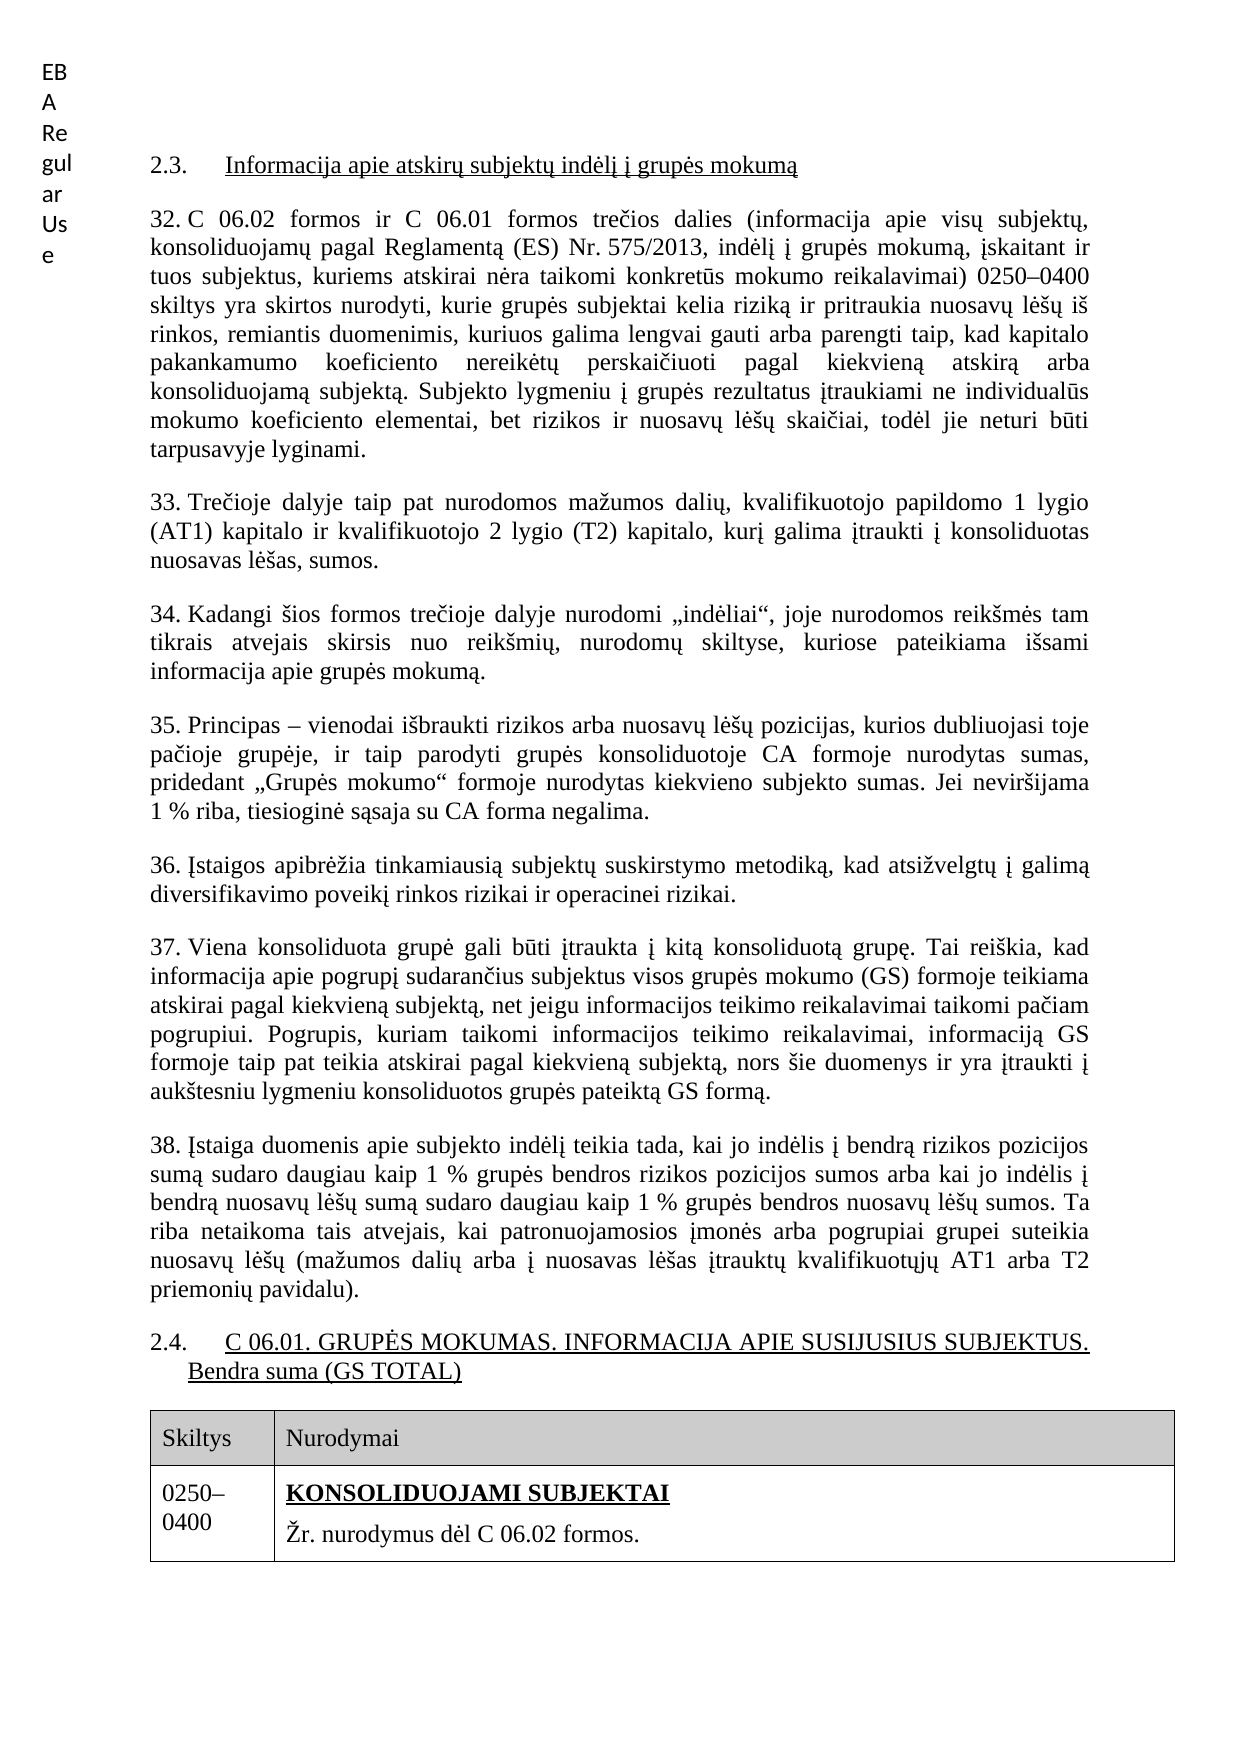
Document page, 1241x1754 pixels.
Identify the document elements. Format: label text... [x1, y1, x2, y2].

table_cell 0250–0400 [151, 1466, 274, 1561]
list 2.4. C 06.01. GRUPĖS MOKUMAS. INFORMACIJA APIE SUSIJUSIUS SUBJEKTUS. Bendra suma (GS TOTAL) [150, 1327, 1090, 1385]
table_header Nurodymai [275, 1411, 1174, 1465]
table_header Skiltys [151, 1411, 274, 1465]
table_cell KONSOLIDUOJAMI SUBJEKTAI Žr. nurodymus dėl C 06.02 formos. [275, 1466, 1174, 1561]
list 2.3. Informacija apie atskirų subjektų indėlį į grupės mokumą [150, 150, 1090, 179]
